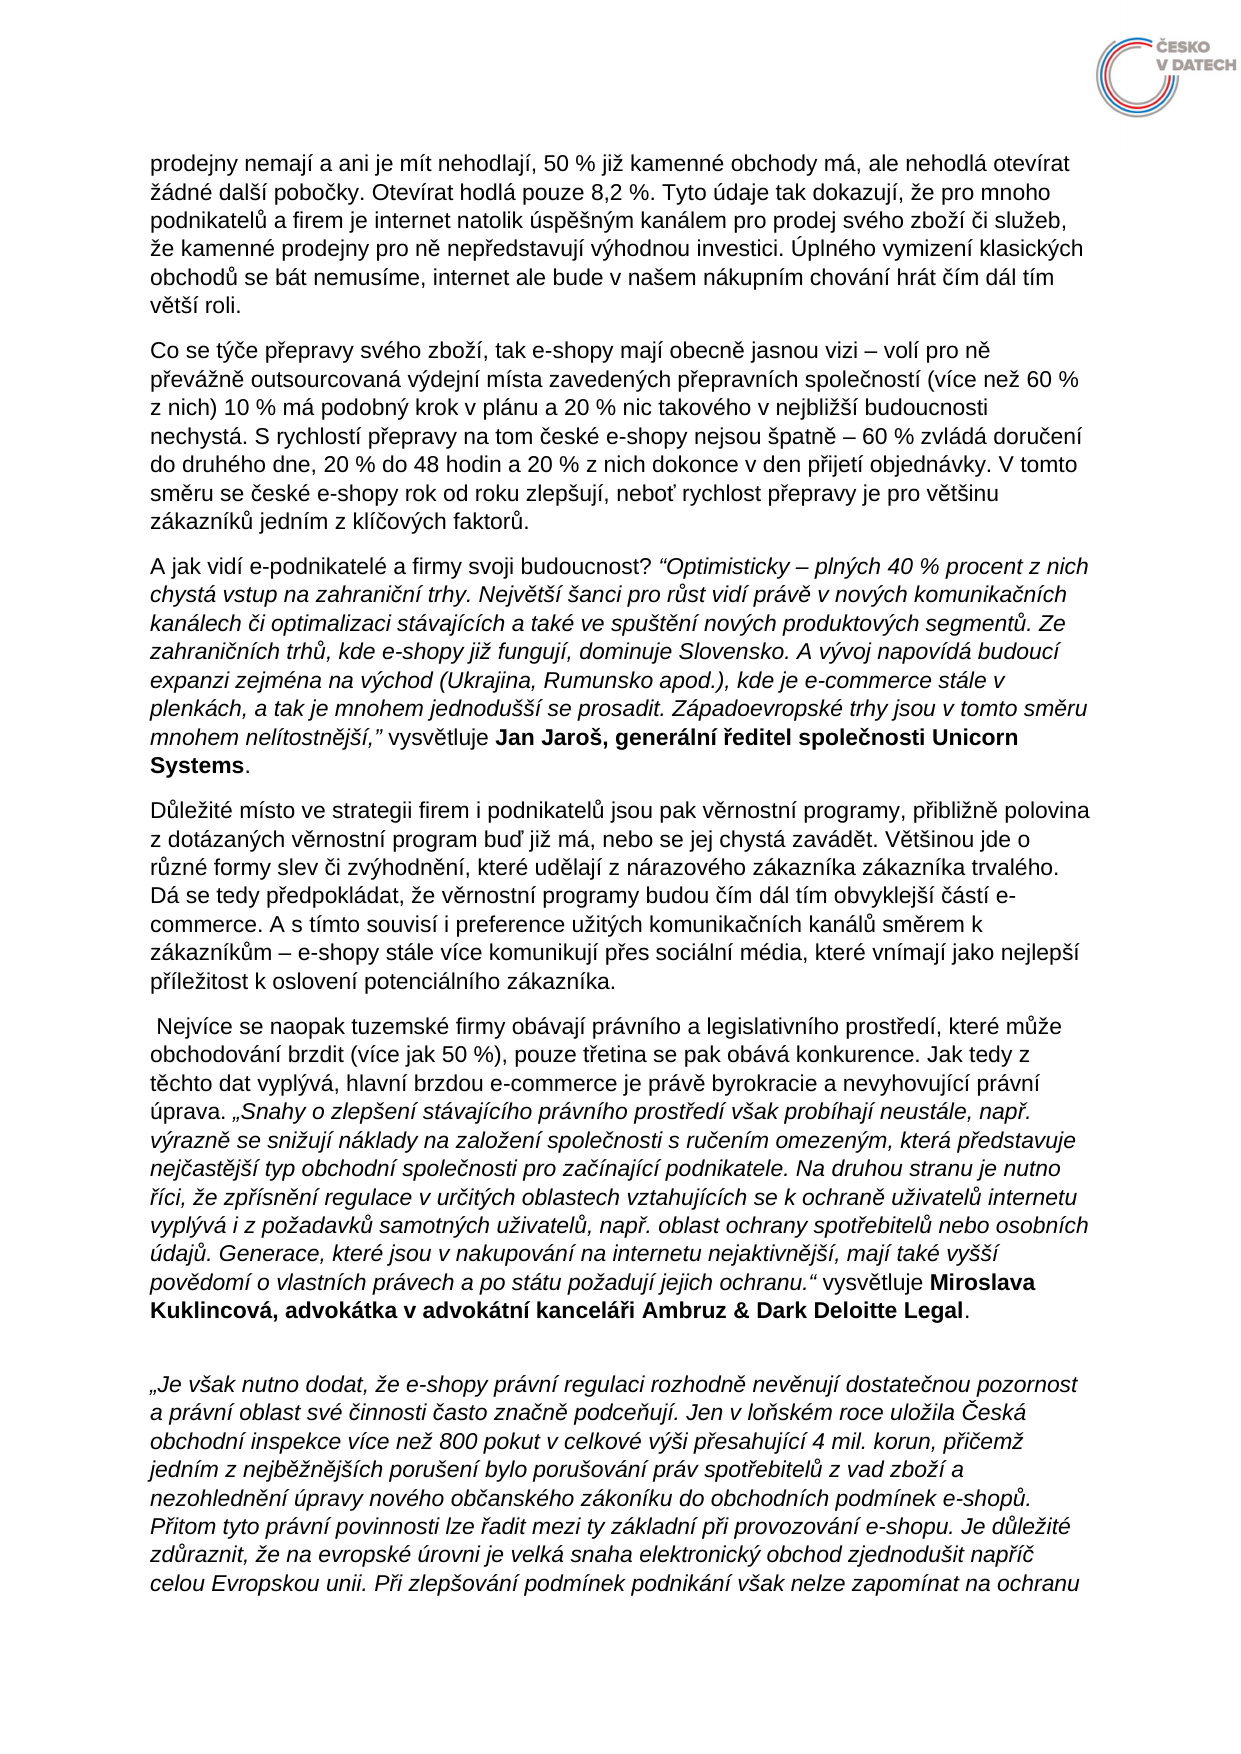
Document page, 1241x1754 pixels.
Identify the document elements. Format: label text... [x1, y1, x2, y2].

text A jak vidí e-podnikatelé a firmy svoji budoucnost? “Optimisticky – plných 40 % procent z nich chystá vstup na zahraniční trhy. Největší šanci pro růst vidí právě v nových komunikačních kanálech či optimalizaci stávajících a také ve spuštění nových produktových segmentů. Ze zahraničních trhů, kde e-shopy již fungují, dominuje Slovensko. A vývoj napovídá budoucí expanzi zejména na východ (Ukrajina, Rumunsko apod.), kde je e-commerce stále v plenkách, a tak je mnohem jednodušší se prosadit. Západoevropské trhy jsou v tomto směru mnohem nelítostnější,” vysvětluje Jan Jaroš, generální ředitel společnosti Unicorn Systems. [150, 553, 1090, 778]
text Důležité místo ve strategii firem i podnikatelů jsou pak věrnostní programy, přibližně polovina z dotázaných věrnostní program buď již má, nebo se jej chystá zavádět. Většinou jde o různé formy slev či zvýhodnění, které udělají z nárazového zákazníka zákazníka trvalého. Dá se tedy předpokládat, že věrnostní programy budou čím dál tím obvyklejší částí e-commerce. A s tímto souvisí i preference užitých komunikačních kanálů směrem k zákazníkům – e-shopy stále více komunikují přes sociální média, které vnímají jako nejlepší příležitost k oslovení potenciálního zákazníka. [150, 797, 1090, 994]
picture [1090, 0, 1240, 150]
text Co se týče přepravy svého zboží, tak e-shopy mají obecně jasnou vizi – volí pro ně převážně outsourcovaná výdejní místa zavedených přepravních společností (více než 60 % z nich) 10 % má podobný krok v plánu a 20 % nic takového v nejbližší budoucnosti nechystá. S rychlostí přepravy na tom české e-shopy nejsou špatně – 60 % zvládá doručení do druhého dne, 20 % do 48 hodin a 20 % z nich dokonce v den přijetí objednávky. V tomto směru se české e-shopy rok od roku zlepšují, neboť rychlost přepravy je pro většinu zákazníků jedním z klíčových faktorů. [150, 337, 1090, 534]
text Nejvíce se naopak tuzemské firmy obávají právního a legislativního prostředí, které může obchodování brzdit (více jak 50 %), pouze třetina se pak obává konkurence. Jak tedy z těchto dat vyplývá, hlavní brzdou e-commerce je právě byrokracie a nevyhovující právní úprava. „Snahy o zlepšení stávajícího právního prostředí však probíhají neustále, např. výrazně se snižují náklady na založení společnosti s ručením omezeným, která představuje nejčastější typ obchodní společnosti pro začínající podnikatele. Na druhou stranu je nutno říci, že zpřísnění regulace v určitých oblastech vztahujících se k ochraně uživatelů internetu vyplývá i z požadavků samotných uživatelů, např. oblast ochrany spotřebitelů nebo osobních údajů. Generace, které jsou v nakupování na internetu nejaktivnější, mají také vyšší povědomí o vlastních právech a po státu požadují jejich ochranu.“ vysvětluje Miroslava Kuklincová, advokátka v advokátní kanceláři Ambruz & Dark Deloitte Legal. [150, 1013, 1090, 1324]
